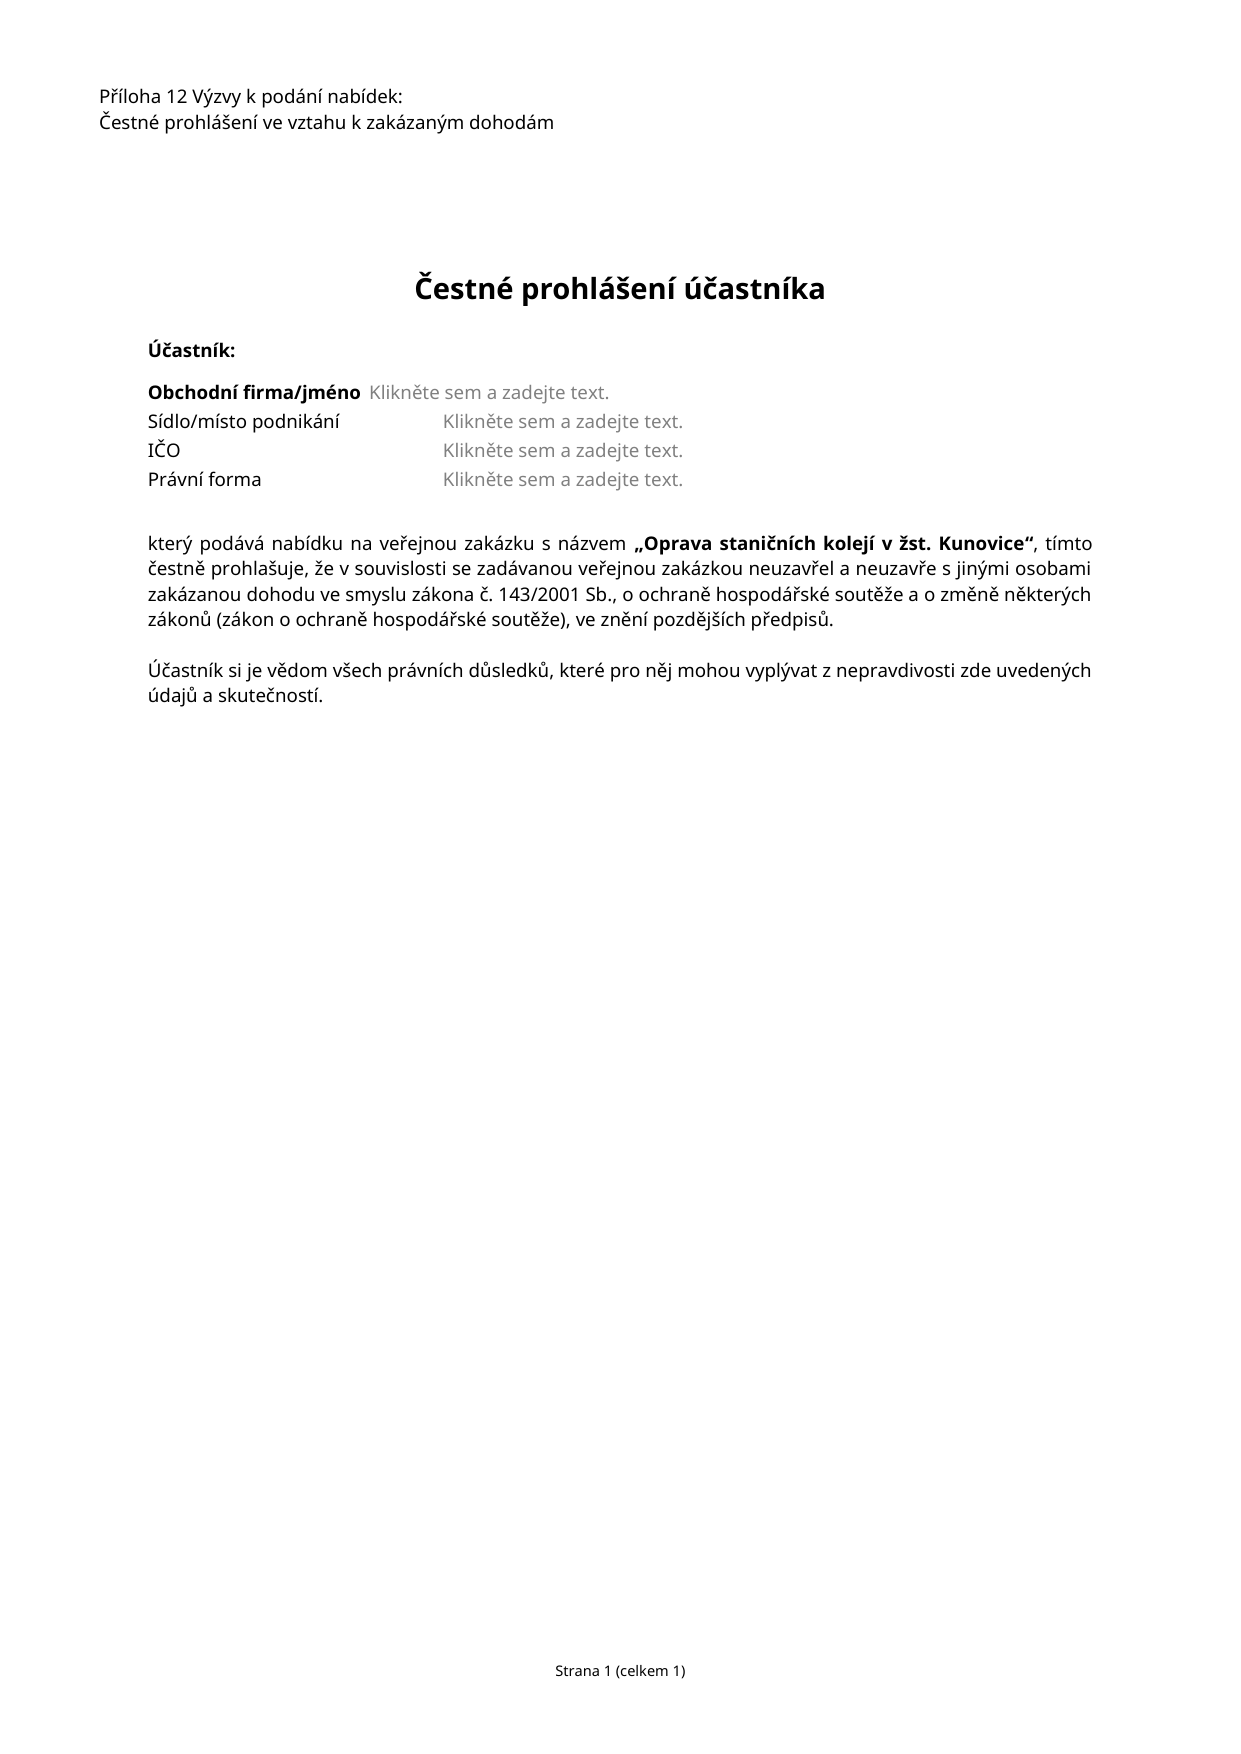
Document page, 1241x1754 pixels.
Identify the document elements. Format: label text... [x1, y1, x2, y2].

title Čestné prohlášení účastníka [148, 268, 1093, 308]
text Obchodní firma/jméno [148, 376, 1093, 405]
text Sídlo/místo podnikání [148, 405, 1093, 434]
text který podává nabídku na veřejnou zakázku s názvem „Oprava staničních kolejí v žst. Kunovice“, tímto čestně prohlašuje, že v souvislosti se zadávanou veřejnou zakázkou neuzavřel a neuzavře s jinými osobami zakázanou dohodu ve smyslu zákona č. 143/2001 Sb., o ochraně hospodářské soutěže a o změně některých zákonů (zákon o ochraně hospodářské soutěže), ve znění pozdějších předpisů. [148, 530, 1093, 632]
text IČO [148, 434, 1093, 463]
text Právní forma [148, 463, 1093, 492]
text Účastník: [148, 333, 1093, 364]
text Účastník si je vědom všech právních důsledků, které pro něj mohou vyplývat z nepravdivosti zde uvedených údajů a skutečností. [148, 657, 1093, 708]
